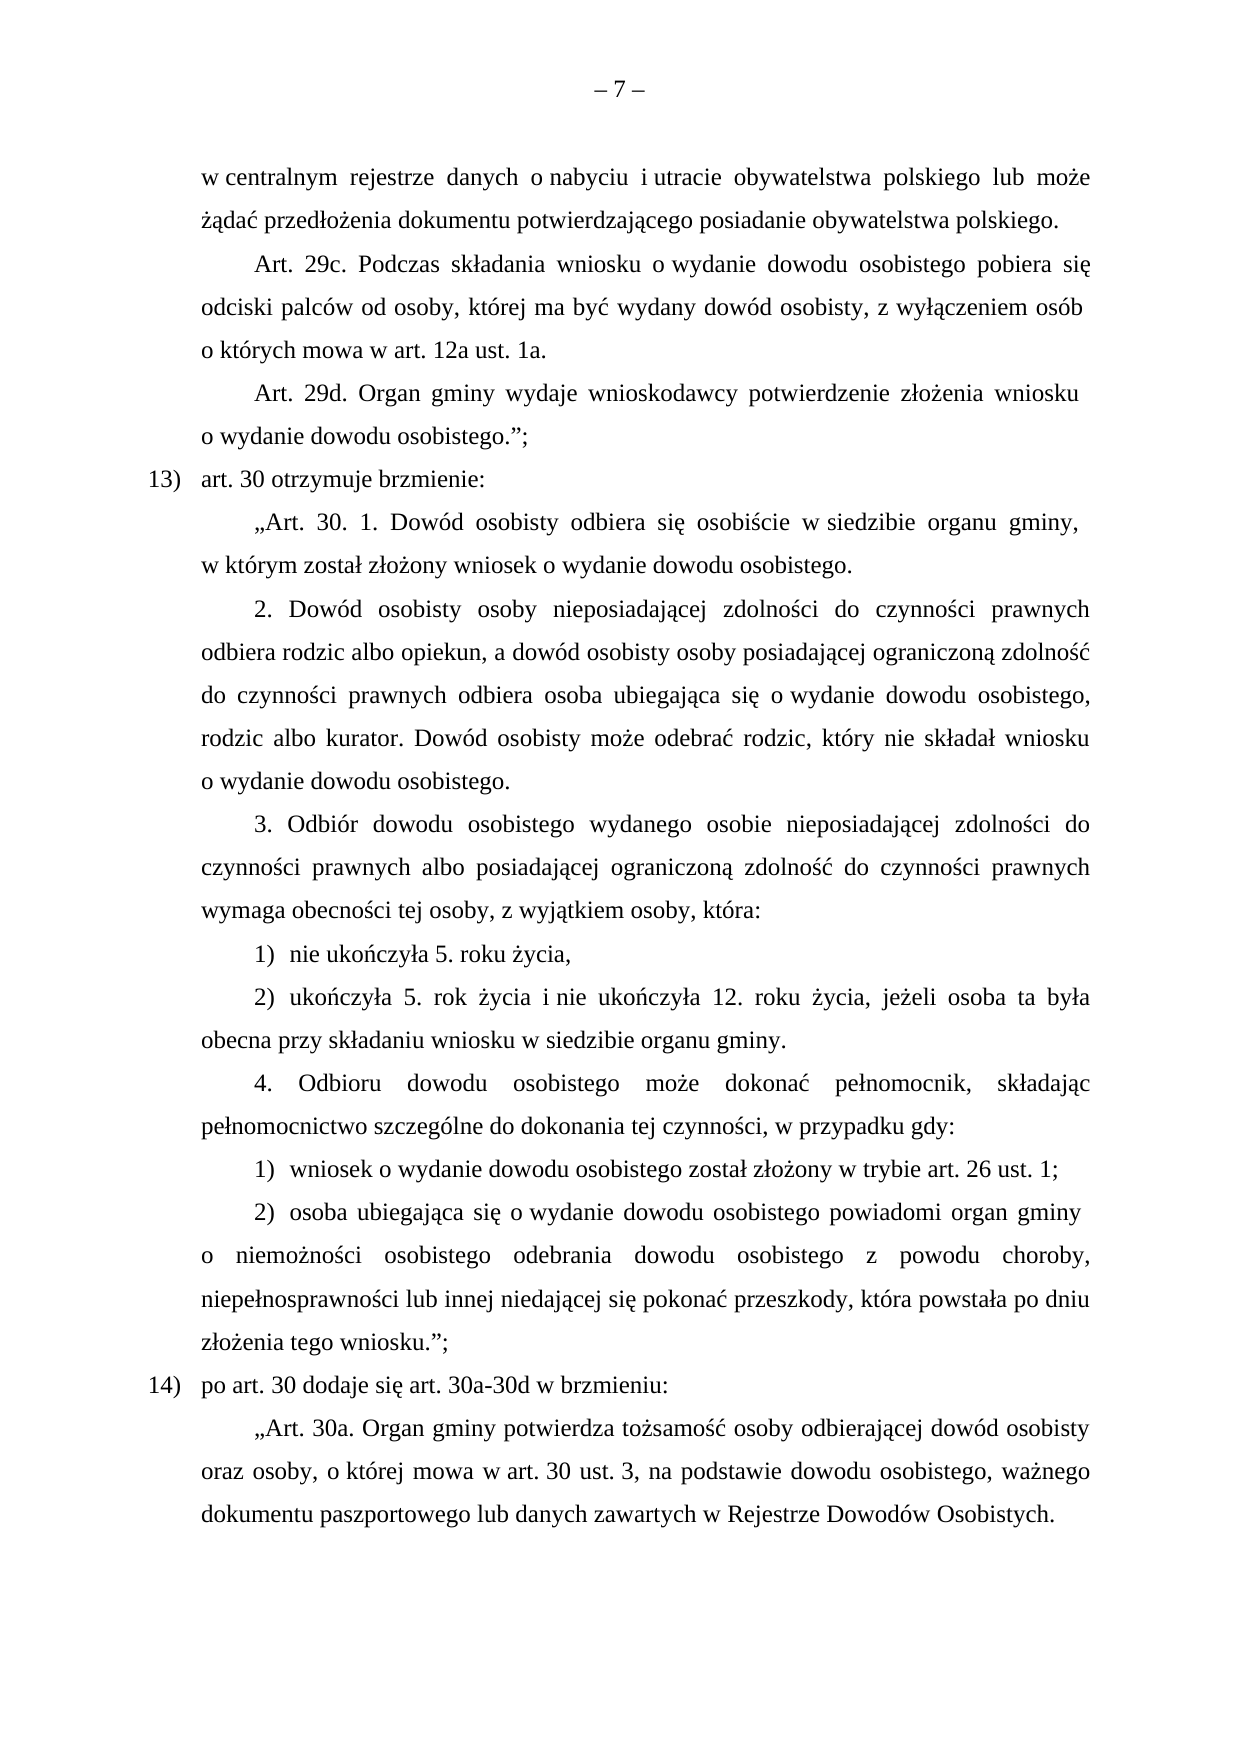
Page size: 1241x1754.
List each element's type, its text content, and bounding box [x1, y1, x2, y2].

text 2) ukończyła 5. rok życia i nie ukończyła 12. roku życia, jeżeli osoba ta była obecna przy składaniu wniosku w siedzibie organu gminy. [201, 982, 1091, 1054]
text 3. Odbiór dowodu osobistego wydanego osobie nieposiadającej zdolności do czynności prawnych albo posiadającej ograniczoną zdolność do czynności prawnych wymaga obecności tej osoby, z wyjątkiem osoby, która: [201, 809, 1091, 924]
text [201, 162, 1091, 234]
text 2. Dowód osobisty osoby nieposiadającej zdolności do czynności prawnych odbiera rodzic albo opiekun, a dowód osobisty osoby posiadającej ograniczoną zdolność do czynności prawnych odbiera osoba ubiegająca się o wydanie dowodu osobistego, rodzic albo kurator. Dowód osobisty może odebrać rodzic, który nie składał wniosku o wydanie dowodu osobistego. [201, 594, 1091, 795]
text 4. Odbioru dowodu osobistego może dokonać pełnomocnik, składając pełnomocnictwo szczególne do dokonania tej czynności, w przypadku gdy: [201, 1068, 1091, 1140]
text „Art. 30a. Organ gminy potwierdza tożsamość osoby odbierającej dowód osobisty oraz osoby, o której mowa w art. 30 ust. 3, na podstawie dowodu osobistego, ważnego dokumentu paszportowego lub danych zawartych w Rejestrze Dowodów Osobistych. [201, 1413, 1091, 1528]
text „Art. 30. 1. Dowód osobisty odbiera się osobiście w siedzibie organu gminy, w którym został złożony wniosek o wydanie dowodu osobistego. [201, 507, 1091, 579]
text 2) osoba ubiegająca się o wydanie dowodu osobistego powiadomi organ gminy o niemożności osobistego odebrania dowodu osobistego z powodu choroby, niepełnosprawności lub innej niedającej się pokonać przeszkody, która powstała po dniu złożenia tego wniosku.”; [201, 1197, 1091, 1356]
text Art. 29c. Podczas składania wniosku o wydanie dowodu osobistego pobiera się odciski palców od osoby, której ma być wydany dowód osobisty, z wyłączeniem osób o których mowa w art. 12a ust. 1a. [201, 249, 1091, 364]
text Art. 29d. Organ gminy wydaje wnioskodawcy potwierdzenie złożenia wniosku o wydanie dowodu osobistego.”; [201, 378, 1091, 450]
text 1) nie ukończyła 5. roku życia, [201, 939, 1091, 967]
text 14) po art. 30 dodaje się art. 30a-30d w brzmieniu: [148, 1370, 1091, 1399]
text 1) wniosek o wydanie dowodu osobistego został złożony w trybie art. 26 ust. 1; [201, 1154, 1091, 1183]
text 13) art. 30 otrzymuje brzmienie: [148, 464, 1091, 493]
